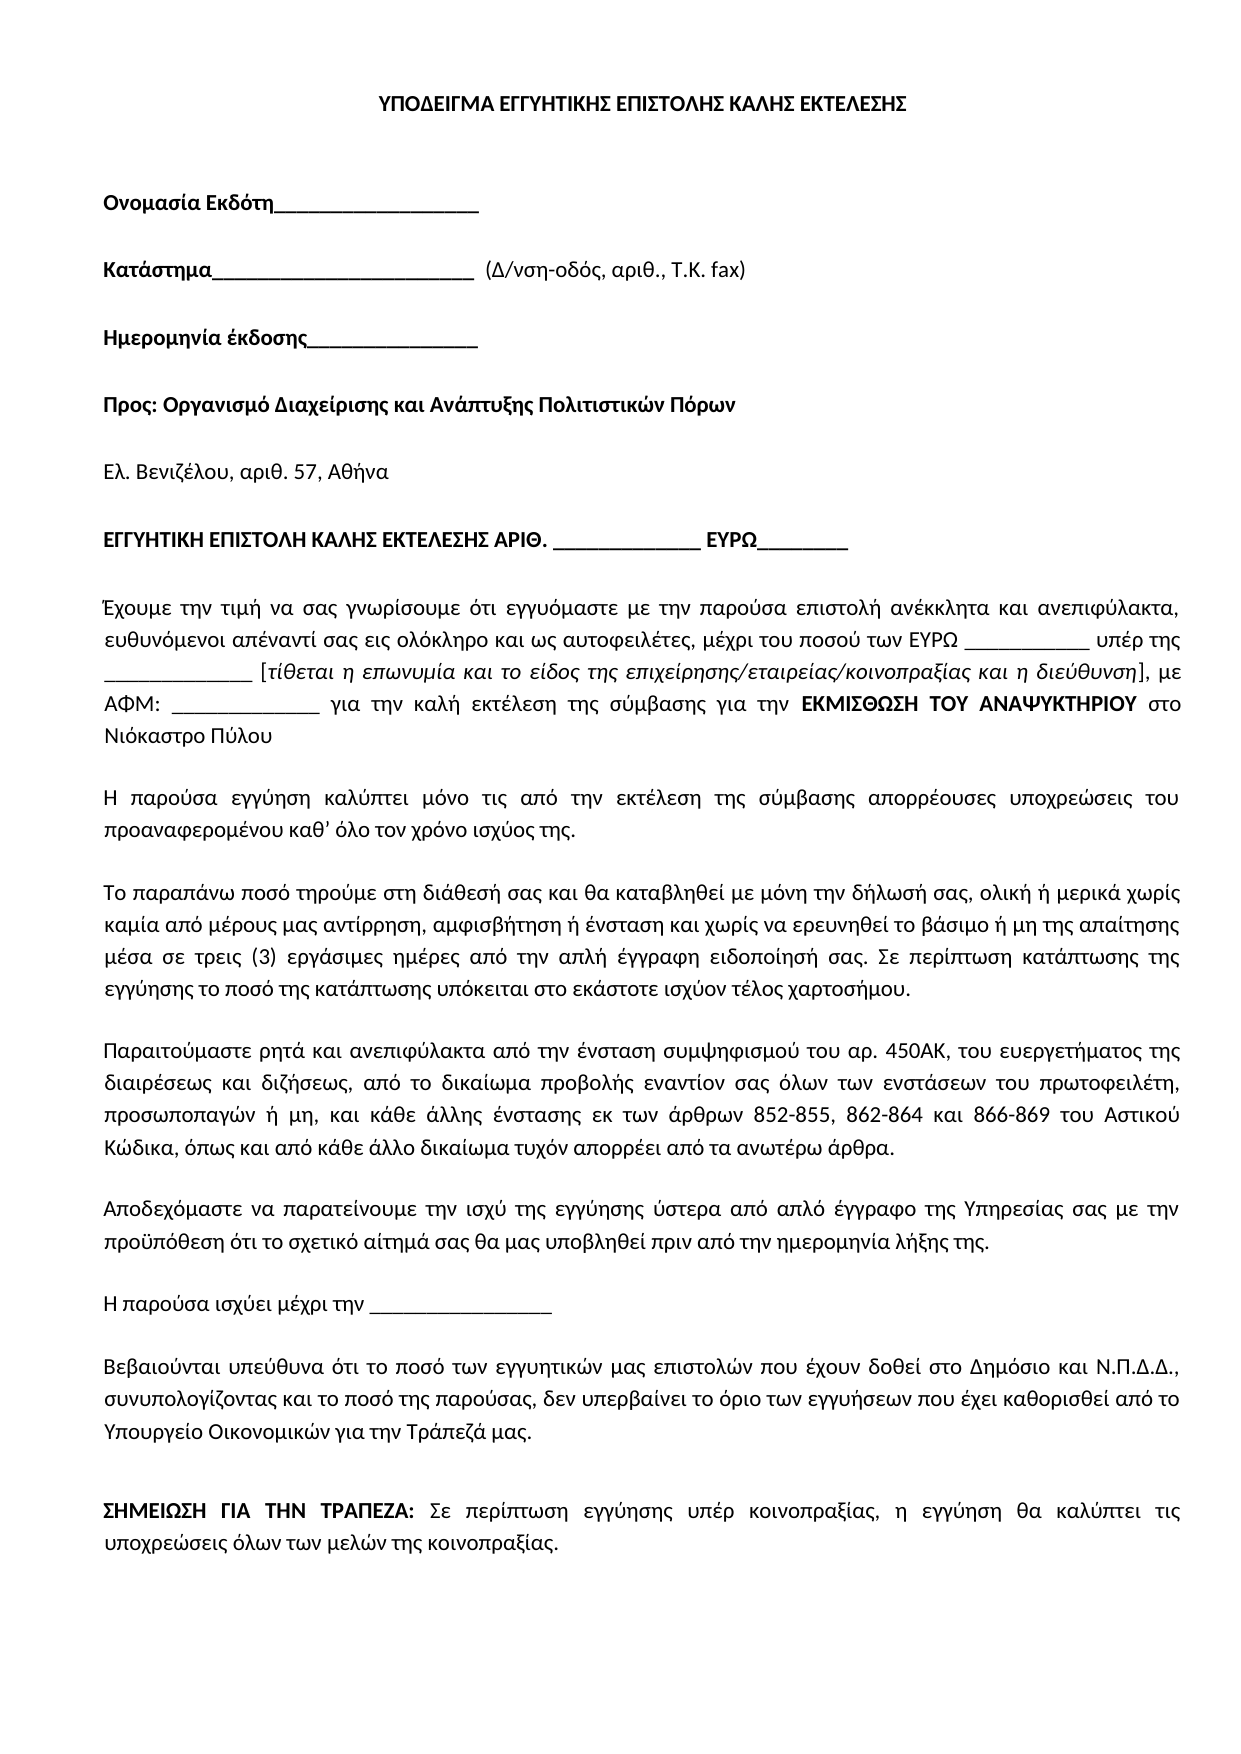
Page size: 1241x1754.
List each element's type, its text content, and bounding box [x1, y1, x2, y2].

text Ελ. Βενιζέλου, αριθ. 57, Αθήνα [103, 457, 1181, 485]
text ΕΓΓΥΗΤΙΚΗ ΕΠΙΣΤΟΛΗ ΚΑΛΗΣ ΕΚΤΕΛΕΣΗΣ ΑΡΙΘ. _____________ ΕΥΡΩ________ [103, 525, 1181, 553]
text Ημερομηνία έκδοσης_______________ [103, 323, 1181, 351]
text ΣΗΜΕΙΩΣΗ ΓΙΑ ΤΗΝ ΤΡΑΠΕΖΑ: Σε περίπτωση εγγύησης υπέρ κοινοπραξίας, η εγγύηση θα καλύπτει τις υποχρεώσεις όλων των μελών της κοινοπραξίας. [103, 1496, 1181, 1556]
text Το παραπάνω ποσό τηρούμε στη διάθεσή σας και θα καταβληθεί με μόνη την δήλωσή σας, ολική ή μερικά χωρίς καμία από μέρους μας αντίρρηση, αμφισβήτηση ή ένσταση και χωρίς να ερευνηθεί το βάσιμο ή μη της απαίτησης μέσα σε τρεις (3) εργάσιμες ημέρες από την απλή έγγραφη ειδοποίησή σας. Σε περίπτωση κατάπτωσης της εγγύησης το ποσό της κατάπτωσης υπόκειται στο εκάστοτε ισχύον τέλος χαρτοσήμου. [103, 878, 1181, 1002]
text Η παρούσα εγγύηση καλύπτει μόνο τις από την εκτέλεση της σύμβασης απορρέουσες υποχρεώσεις του προαναφερομένου καθ’ όλο τον χρόνο ισχύος της. [103, 783, 1181, 844]
text Βεβαιούνται υπεύθυνα ότι το ποσό των εγγυητικών μας επιστολών που έχουν δοθεί στο Δημόσιο και Ν.Π.Δ.Δ., συνυπολογίζοντας και το ποσό της παρούσας, δεν υπερβαίνει το όριο των εγγυήσεων που έχει καθορισθεί από το Υπουργείο Οικονομικών για την Τράπεζά μας. [103, 1352, 1181, 1445]
text Αποδεχόμαστε να παρατείνουμε την ισχύ της εγγύησης ύστερα από απλό έγγραφο της Υπηρεσίας σας με την προϋπόθεση ότι το σχετικό αίτημά σας θα μας υποβληθεί πριν από την ημερομηνία λήξης της. [103, 1194, 1181, 1255]
text Προς: Οργανισμό Διαχείρισης και Ανάπτυξης Πολιτιστικών Πόρων [103, 390, 1181, 418]
text Έχουμε την τιμή να σας γνωρίσουμε ότι εγγυόμαστε με την παρούσα επιστολή ανέκκλητα και ανεπιφύλακτα, ευθυνόμενοι απέναντί σας εις ολόκληρο και ως αυτοφειλέτες, μέχρι του ποσού των ΕΥΡΩ ___________ υπέρ της _____________ [τίθεται η επωνυμία και το είδος της επιχείρησης/εταιρείας/κοινοπραξίας και η διεύθυνση], με ΑΦΜ: _____________ για την καλή εκτέλεση της σύμβασης για την ΕΚΜΙΣΘΩΣΗ ΤΟΥ ΑΝΑΨΥΚΤΗΡΙΟΥ στο Νιόκαστρο Πύλου [103, 593, 1181, 749]
text Ονομασία Εκδότη__________________ [103, 188, 1181, 216]
text Παραιτούμαστε ρητά και ανεπιφύλακτα από την ένσταση συμψηφισμού του αρ. 450ΑΚ, του ευεργετήματος της διαιρέσεως και διζήσεως, από το δικαίωμα προβολής εναντίον σας όλων των ενστάσεων του πρωτοφειλέτη, προσωποπαγών ή μη, και κάθε άλλης ένστασης εκ των άρθρων 852-855, 862-864 και 866-869 του Αστικού Κώδικα, όπως και από κάθε άλλο δικαίωμα τυχόν απορρέει από τα ανωτέρω άρθρα. [103, 1036, 1181, 1161]
subtitle ΥΠΟΔΕΙΓΜΑ ΕΓΓΥΗΤΙΚΗΣ ΕΠΙΣΤΟΛΗΣ ΚΑΛΗΣ ΕΚΤΕΛΕΣΗΣ [104, 89, 1181, 117]
text Κατάστημα_______________________ (Δ/νση-οδός, αριθ., Τ.Κ. fax) [103, 255, 1181, 283]
text Η παρούσα ισχύει μέχρι την ________________ [103, 1289, 1181, 1317]
